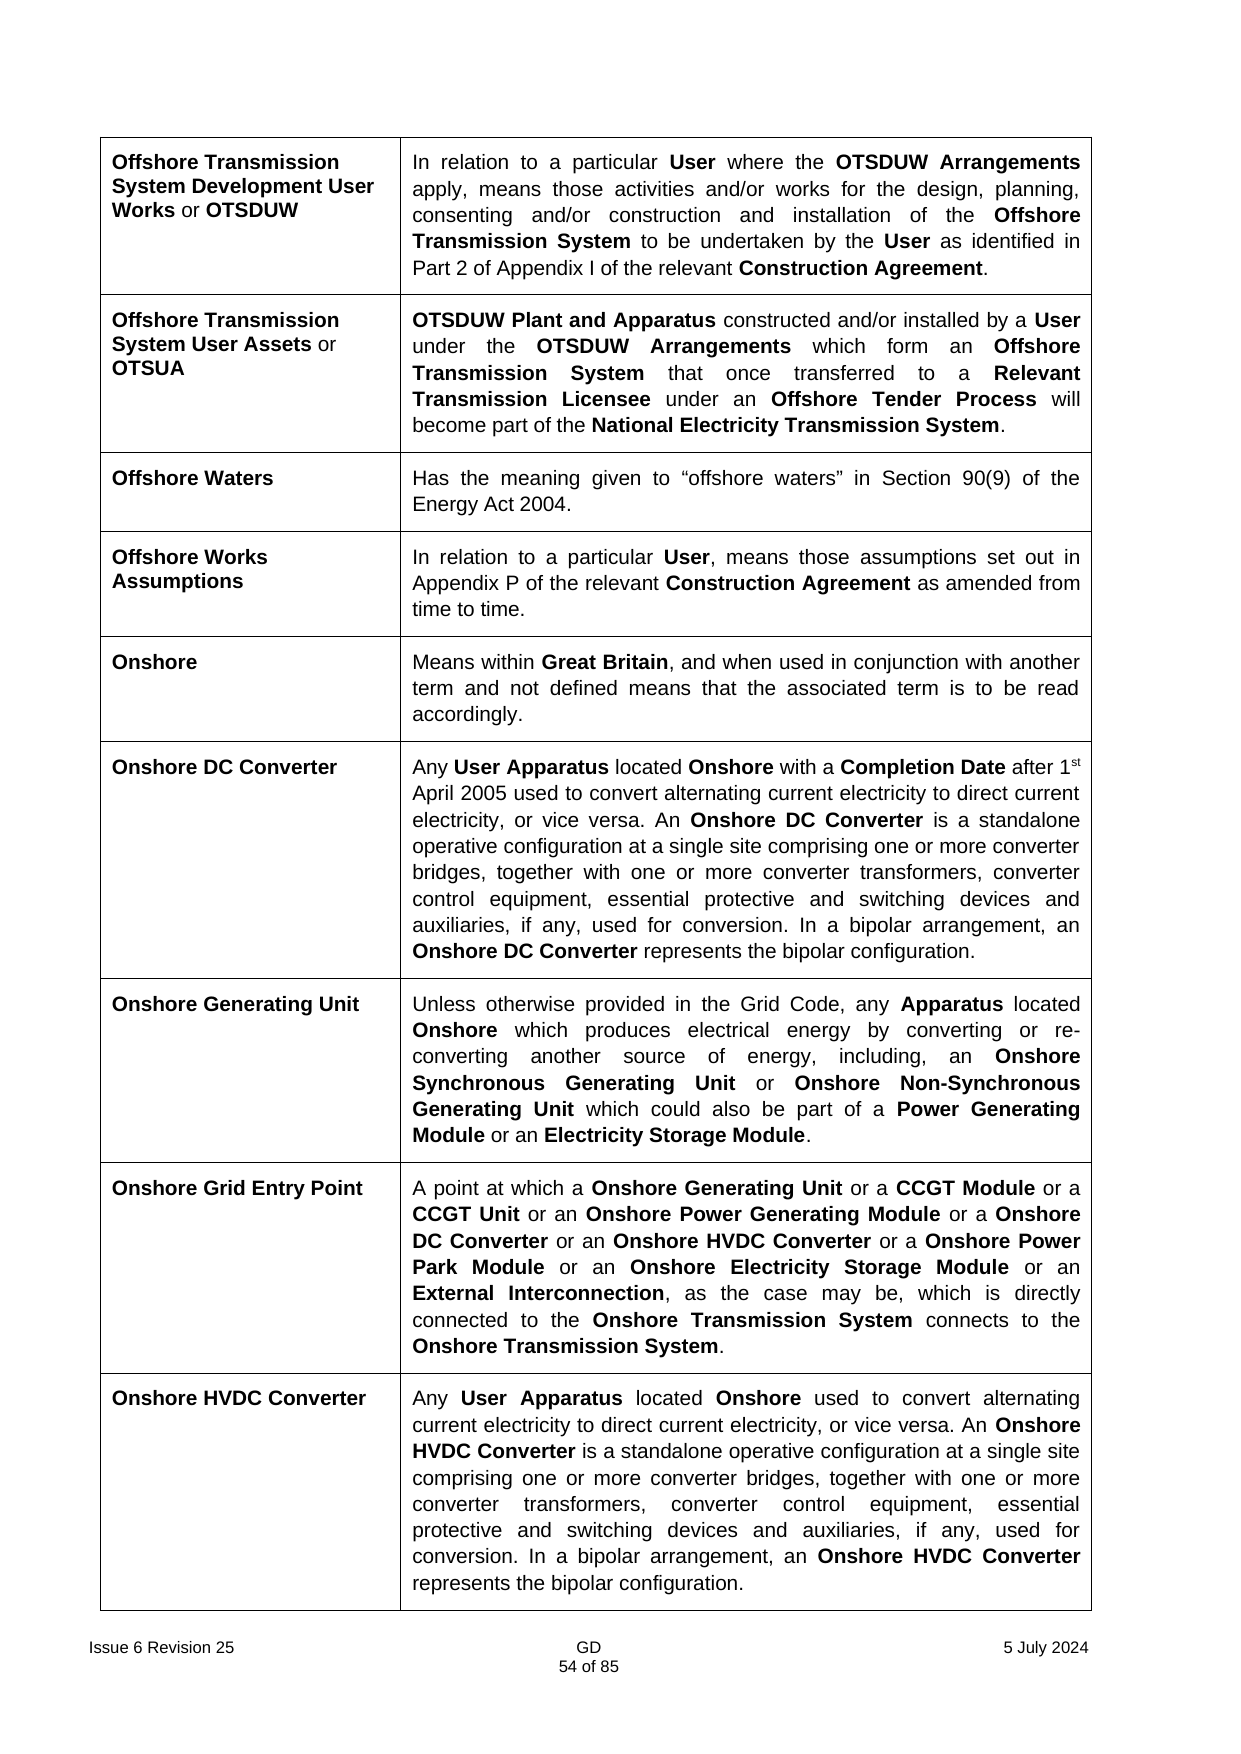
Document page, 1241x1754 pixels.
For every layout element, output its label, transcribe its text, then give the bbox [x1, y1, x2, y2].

table_cell Any User Apparatus located Onshore with a Completion Date after 1st April 2005 used to convert alternating current electricity to direct current electricity, or vice versa. An Onshore DC Converter is a standalone operative configuration at a single site comprising one or more converter bridges, together with one or more converter transformers, converter control equipment, essential protective and switching devices and auxiliaries, if any, used for conversion. In a bipolar arrangement, an Onshore DC Converter represents the bipolar configuration. [401, 742, 1091, 978]
table_cell Offshore Transmission System Development User Works or OTSDUW [101, 138, 400, 294]
table_cell Offshore Works Assumptions [101, 532, 400, 636]
table_cell Offshore Waters [101, 453, 400, 531]
table_cell Onshore Generating Unit [101, 979, 400, 1162]
table_cell Offshore Transmission System User Assets or OTSUA [101, 295, 400, 452]
table_cell Onshore DC Converter [101, 742, 400, 978]
table_cell Has the meaning given to “offshore waters” in Section 90(9) of the Energy Act 2004. [401, 453, 1091, 531]
table_cell OTSDUW Plant and Apparatus constructed and/or installed by a User under the OTSDUW Arrangements which form an Offshore Transmission System that once transferred to a Relevant Transmission Licensee under an Offshore Tender Process will become part of the National Electricity Transmission System. [401, 295, 1091, 452]
table_cell Onshore HVDC Converter [101, 1374, 400, 1609]
table_cell In relation to a particular User, means those assumptions set out in Appendix P of the relevant Construction Agreement as amended from time to time. [401, 532, 1091, 636]
table_cell Unless otherwise provided in the Grid Code, any Apparatus located Onshore which produces electrical energy by converting or re-converting another source of energy, including, an Onshore Synchronous Generating Unit or Onshore Non-Synchronous Generating Unit which could also be part of a Power Generating Module or an Electricity Storage Module. [401, 979, 1091, 1162]
table_cell In relation to a particular User where the OTSDUW Arrangements apply, means those activities and/or works for the design, planning, consenting and/or construction and installation of the Offshore Transmission System to be undertaken by the User as identified in Part 2 of Appendix I of the relevant Construction Agreement. [401, 138, 1091, 294]
table_cell Onshore [101, 637, 400, 741]
table_cell A point at which a Onshore Generating Unit or a CCGT Module or a CCGT Unit or an Onshore Power Generating Module or a Onshore DC Converter or an Onshore HVDC Converter or a Onshore Power Park Module or an Onshore Electricity Storage Module or an External Interconnection, as the case may be, which is directly connected to the Onshore Transmission System connects to the Onshore Transmission System. [401, 1163, 1091, 1373]
table_cell Any User Apparatus located Onshore used to convert alternating current electricity to direct current electricity, or vice versa. An Onshore HVDC Converter is a standalone operative configuration at a single site comprising one or more converter bridges, together with one or more converter transformers, converter control equipment, essential protective and switching devices and auxiliaries, if any, used for conversion. In a bipolar arrangement, an Onshore HVDC Converter represents the bipolar configuration. [401, 1374, 1091, 1609]
table_cell Onshore Grid Entry Point [101, 1163, 400, 1373]
table_cell Means within Great Britain, and when used in conjunction with another term and not defined means that the associated term is to be read accordingly. [401, 637, 1091, 741]
